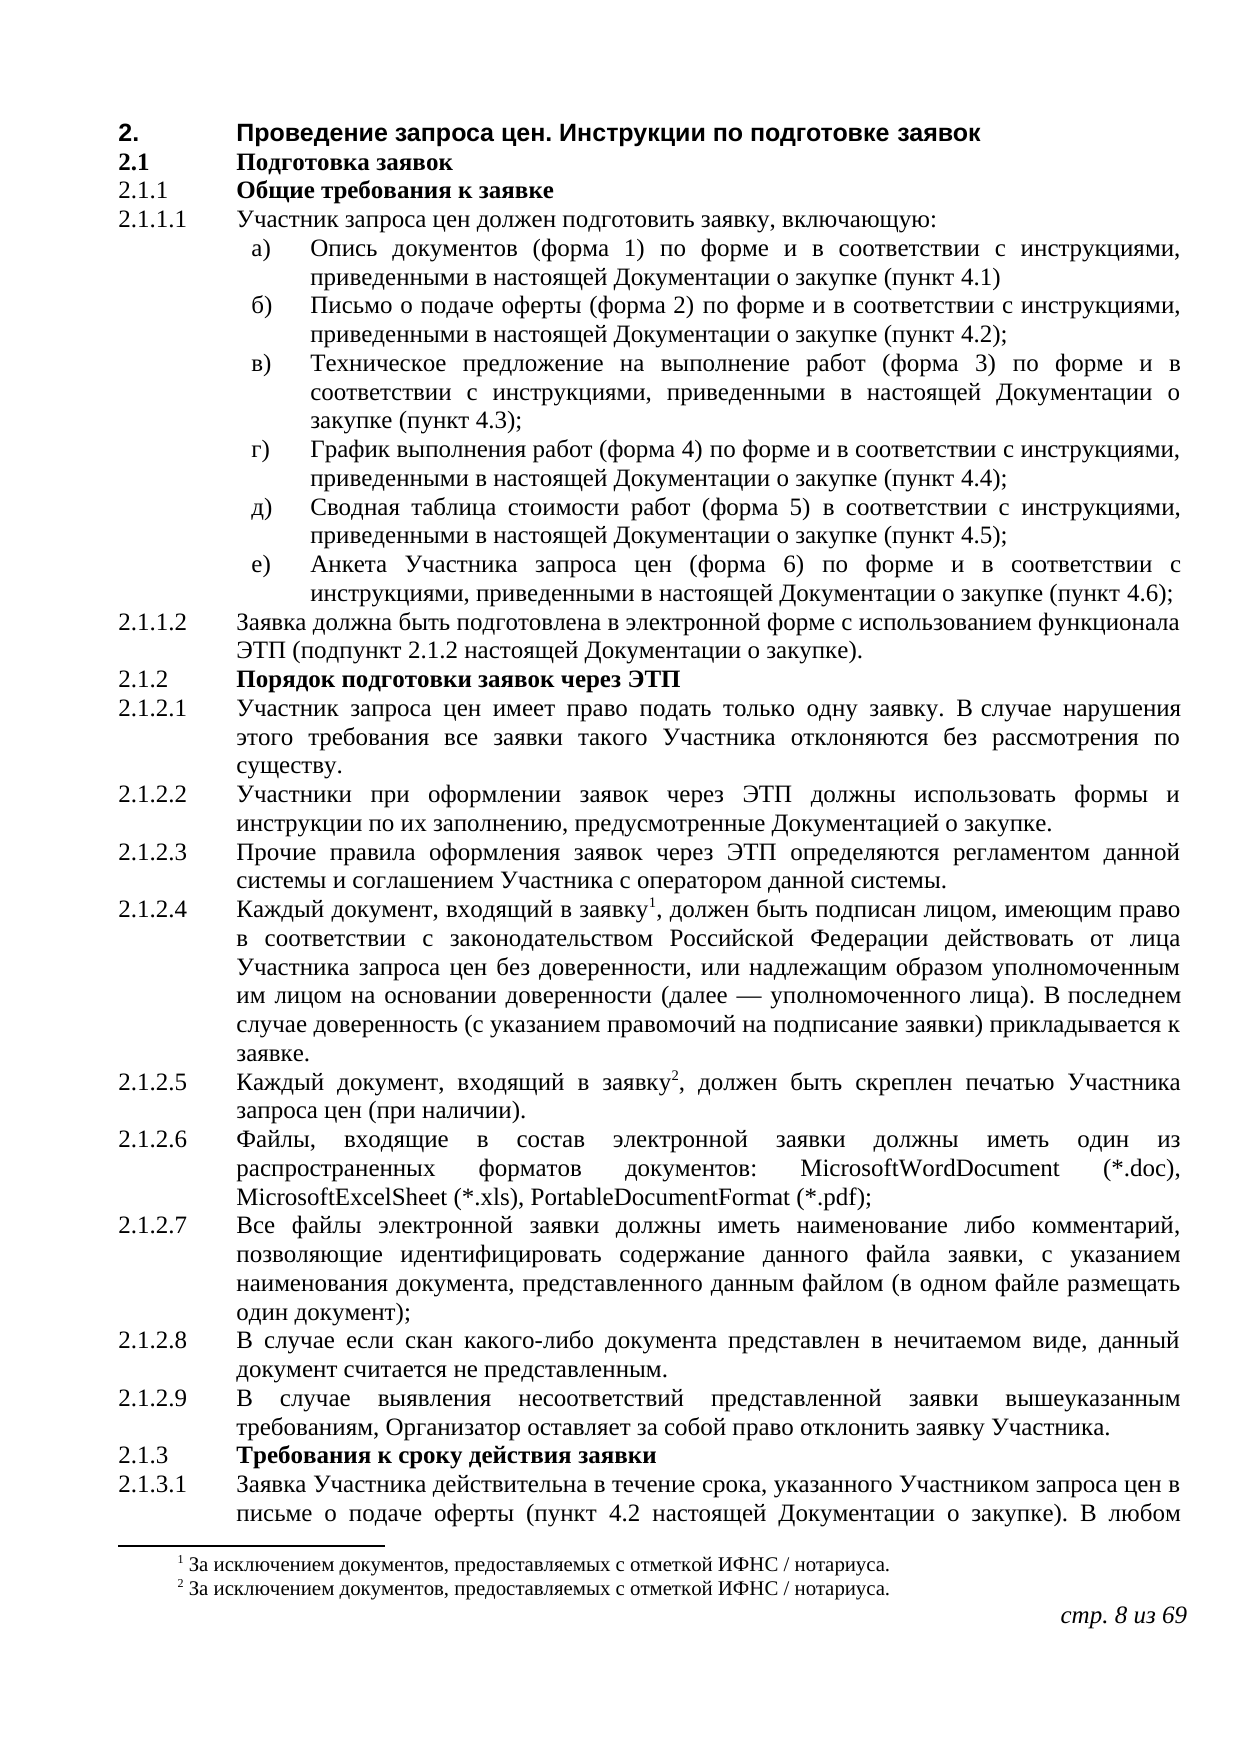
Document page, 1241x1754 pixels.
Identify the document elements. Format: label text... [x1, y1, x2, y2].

text Прочие правила оформления заявок через ЭТП определяются регламентом данной системы и соглашением Участника с оператором данной системы. [118, 837, 1181, 894]
text Техническое предложение на выполнение работ (форма 3) по форме и в соответствии с инструкциями, приведенными в настоящей Документации о закупке (пункт 4.3); [251, 348, 1181, 434]
subtitle Проведение запроса цен. Инструкции по подготовке заявок [118, 118, 1181, 147]
text Участник запроса цен имеет право подать только одну заявку. В случае нарушения этого требования все заявки такого Участника отклоняются без рассмотрения по существу. [118, 693, 1181, 779]
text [118, 1469, 1181, 1527]
text Требования к сроку действия заявки [118, 1441, 1181, 1469]
text Заявка должна быть подготовлена в электронной форме с использованием функционала ЭТП (подпункт 2.1.2 настоящей Документации о закупке). [118, 607, 1181, 664]
text Файлы, входящие в состав электронной заявки должны иметь один из распространенных форматов документов: MicrosoftWordDocument (*.doc), MicrosoftExcelSheet (*.xls), PortableDocumentFormat (*.pdf); [118, 1124, 1181, 1211]
text График выполнения работ (форма 4) по форме и в соответствии с инструкциями, приведенными в настоящей Документации о закупке (пункт 4.4); [251, 434, 1181, 492]
text Письмо о подаче оферты (форма 2) по форме и в соответствии с инструкциями, приведенными в настоящей Документации о закупке (пункт 4.2); [251, 291, 1181, 348]
list В случае если скан какого-либо документа представлен в нечитаемом виде, данный документ считается не представленным. [118, 1326, 1181, 1383]
text Общие требования к заявке [118, 176, 1181, 204]
text Анкета Участника запроса цен (форма 6) по форме и в соответствии с инструкциями, приведенными в настоящей Документации о закупке (пункт 4.6); [251, 549, 1181, 607]
text Опись документов (форма 1) по форме и в соответствии с инструкциями, приведенными в настоящей Документации о закупке (пункт 4.1) [251, 233, 1181, 291]
list В случае выявления несоответствий представленной заявки вышеуказанным требованиям, Организатор оставляет за собой право отклонить заявку Участника. [118, 1383, 1181, 1441]
subtitle Подготовка заявок [118, 147, 1181, 176]
text Участник запроса цен должен подготовить заявку, включающую: [118, 204, 1181, 233]
text Каждый документ, входящий в заявку, должен быть подписан лицом, имеющим право в соответствии с законодательством Российской Федерации действовать от лица Участника запроса цен без доверенности, или надлежащим образом уполномоченным им лицом на основании доверенности (далее — уполномоченного лица). В последнем случае доверенность (с указанием правомочий на подписание заявки) прикладывается к заявке. [118, 894, 1181, 1067]
text Каждый документ, входящий в заявку, должен быть скреплен печатью Участника запроса цен (при наличии). [118, 1067, 1181, 1124]
text Сводная таблица стоимости работ (форма 5) в соответствии с инструкциями, приведенными в настоящей Документации о закупке (пункт 4.5); [251, 492, 1181, 549]
text Все файлы электронной заявки должны иметь наименование либо комментарий, позволяющие идентифицировать содержание данного файла заявки, с указанием наименования документа, представленного данным файлом (в одном файле размещать один документ); [118, 1211, 1181, 1326]
text Участники при оформлении заявок через ЭТП должны использовать формы и инструкции по их заполнению, предусмотренные Документацией о закупке. [118, 779, 1181, 837]
text Порядок подготовки заявок через ЭТП [118, 664, 1181, 693]
